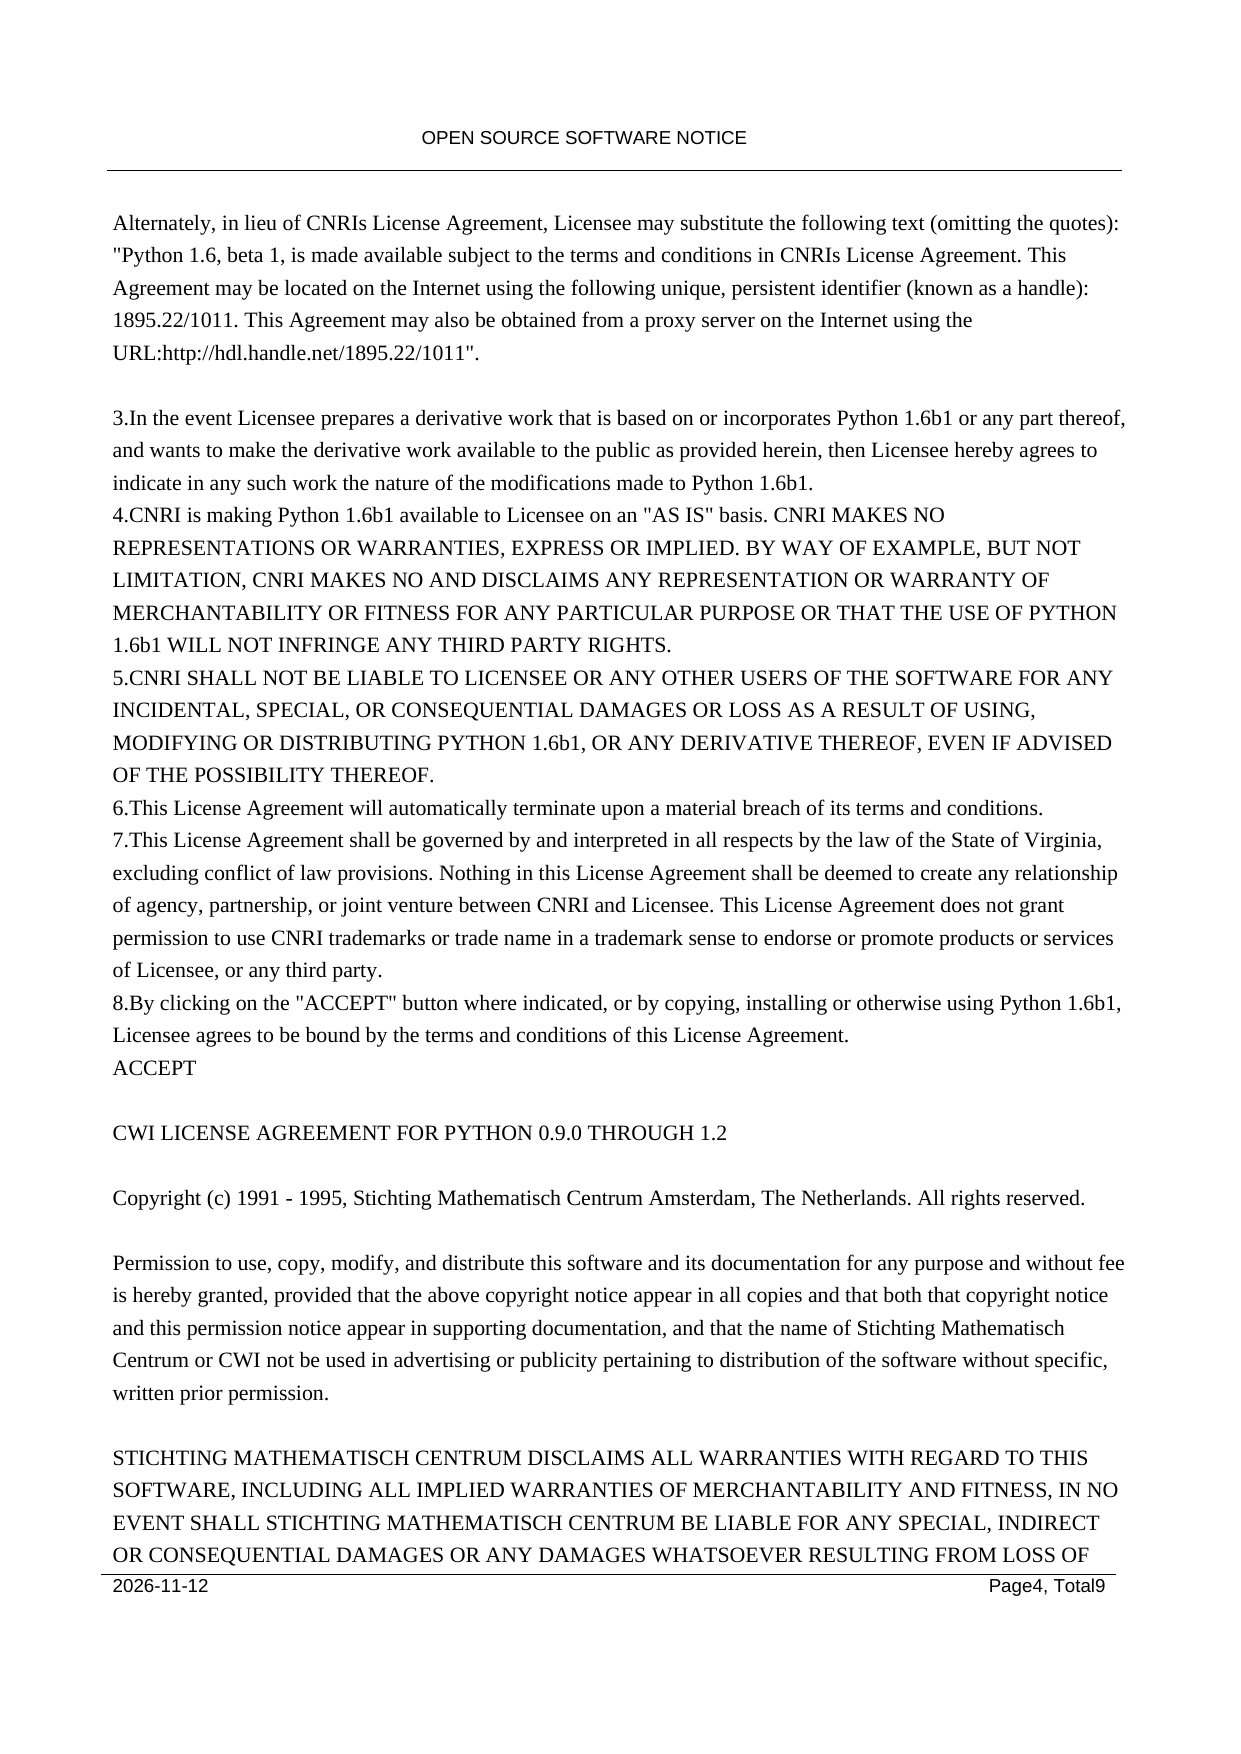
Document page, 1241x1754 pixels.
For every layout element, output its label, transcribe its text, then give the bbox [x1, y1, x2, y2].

text ACCEPT [112, 1051, 1128, 1084]
text Copyright (c) 1991 - 1995, Stichting Mathematisch Centrum Amsterdam, The Netherlands. All rights reserved. [112, 1181, 1128, 1214]
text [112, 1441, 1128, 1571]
text Permission to use, copy, modify, and distribute this software and its documentation for any purpose and without fee is hereby granted, provided that the above copyright notice appear in all copies and that both that copyright notice and this permission notice appear in supporting documentation, and that the name of Stichting Mathematisch Centrum or CWI not be used in advertising or publicity pertaining to distribution of the software without specific, written prior permission. [112, 1246, 1128, 1409]
text 8.By clicking on the "ACCEPT" button where indicated, or by copying, installing or otherwise using Python 1.6b1, Licensee agrees to be bound by the terms and conditions of this License Agreement. [112, 986, 1128, 1051]
text 7.This License Agreement shall be governed by and interpreted in all respects by the law of the State of Virginia, excluding conflict of law provisions. Nothing in this License Agreement shall be deemed to create any relationship of agency, partnership, or joint venture between CNRI and Licensee. This License Agreement does not grant permission to use CNRI trademarks or trade name in a trademark sense to endorse or promote products or services of Licensee, or any third party. [112, 824, 1128, 986]
text CWI LICENSE AGREEMENT FOR PYTHON 0.9.0 THROUGH 1.2 [112, 1116, 1128, 1149]
text 6.This License Agreement will automatically terminate upon a material breach of its terms and conditions. [112, 791, 1128, 824]
text 3.In the event Licensee prepares a derivative work that is based on or incorporates Python 1.6b1 or any part thereof, and wants to make the derivative work available to the public as provided herein, then Licensee hereby agrees to indicate in any such work the nature of the modifications made to Python 1.6b1. [112, 401, 1128, 499]
text 4.CNRI is making Python 1.6b1 available to Licensee on an "AS IS" basis. CNRI MAKES NO REPRESENTATIONS OR WARRANTIES, EXPRESS OR IMPLIED. BY WAY OF EXAMPLE, BUT NOT LIMITATION, CNRI MAKES NO AND DISCLAIMS ANY REPRESENTATION OR WARRANTY OF MERCHANTABILITY OR FITNESS FOR ANY PARTICULAR PURPOSE OR THAT THE USE OF PYTHON 1.6b1 WILL NOT INFRINGE ANY THIRD PARTY RIGHTS. [112, 499, 1128, 661]
text 5.CNRI SHALL NOT BE LIABLE TO LICENSEE OR ANY OTHER USERS OF THE SOFTWARE FOR ANY INCIDENTAL, SPECIAL, OR CONSEQUENTIAL DAMAGES OR LOSS AS A RESULT OF USING, MODIFYING OR DISTRIBUTING PYTHON 1.6b1, OR ANY DERIVATIVE THEREOF, EVEN IF ADVISED OF THE POSSIBILITY THEREOF. [112, 661, 1128, 791]
text Alternately, in lieu of CNRIs License Agreement, Licensee may substitute the following text (omitting the quotes): "Python 1.6, beta 1, is made available subject to the terms and conditions in CNRIs License Agreement. This Agreement may be located on the Internet using the following unique, persistent identifier (known as a handle): 1895.22/1011. This Agreement may also be obtained from a proxy server on the Internet using the URL:http://hdl.handle.net/1895.22/1011". [112, 206, 1128, 369]
